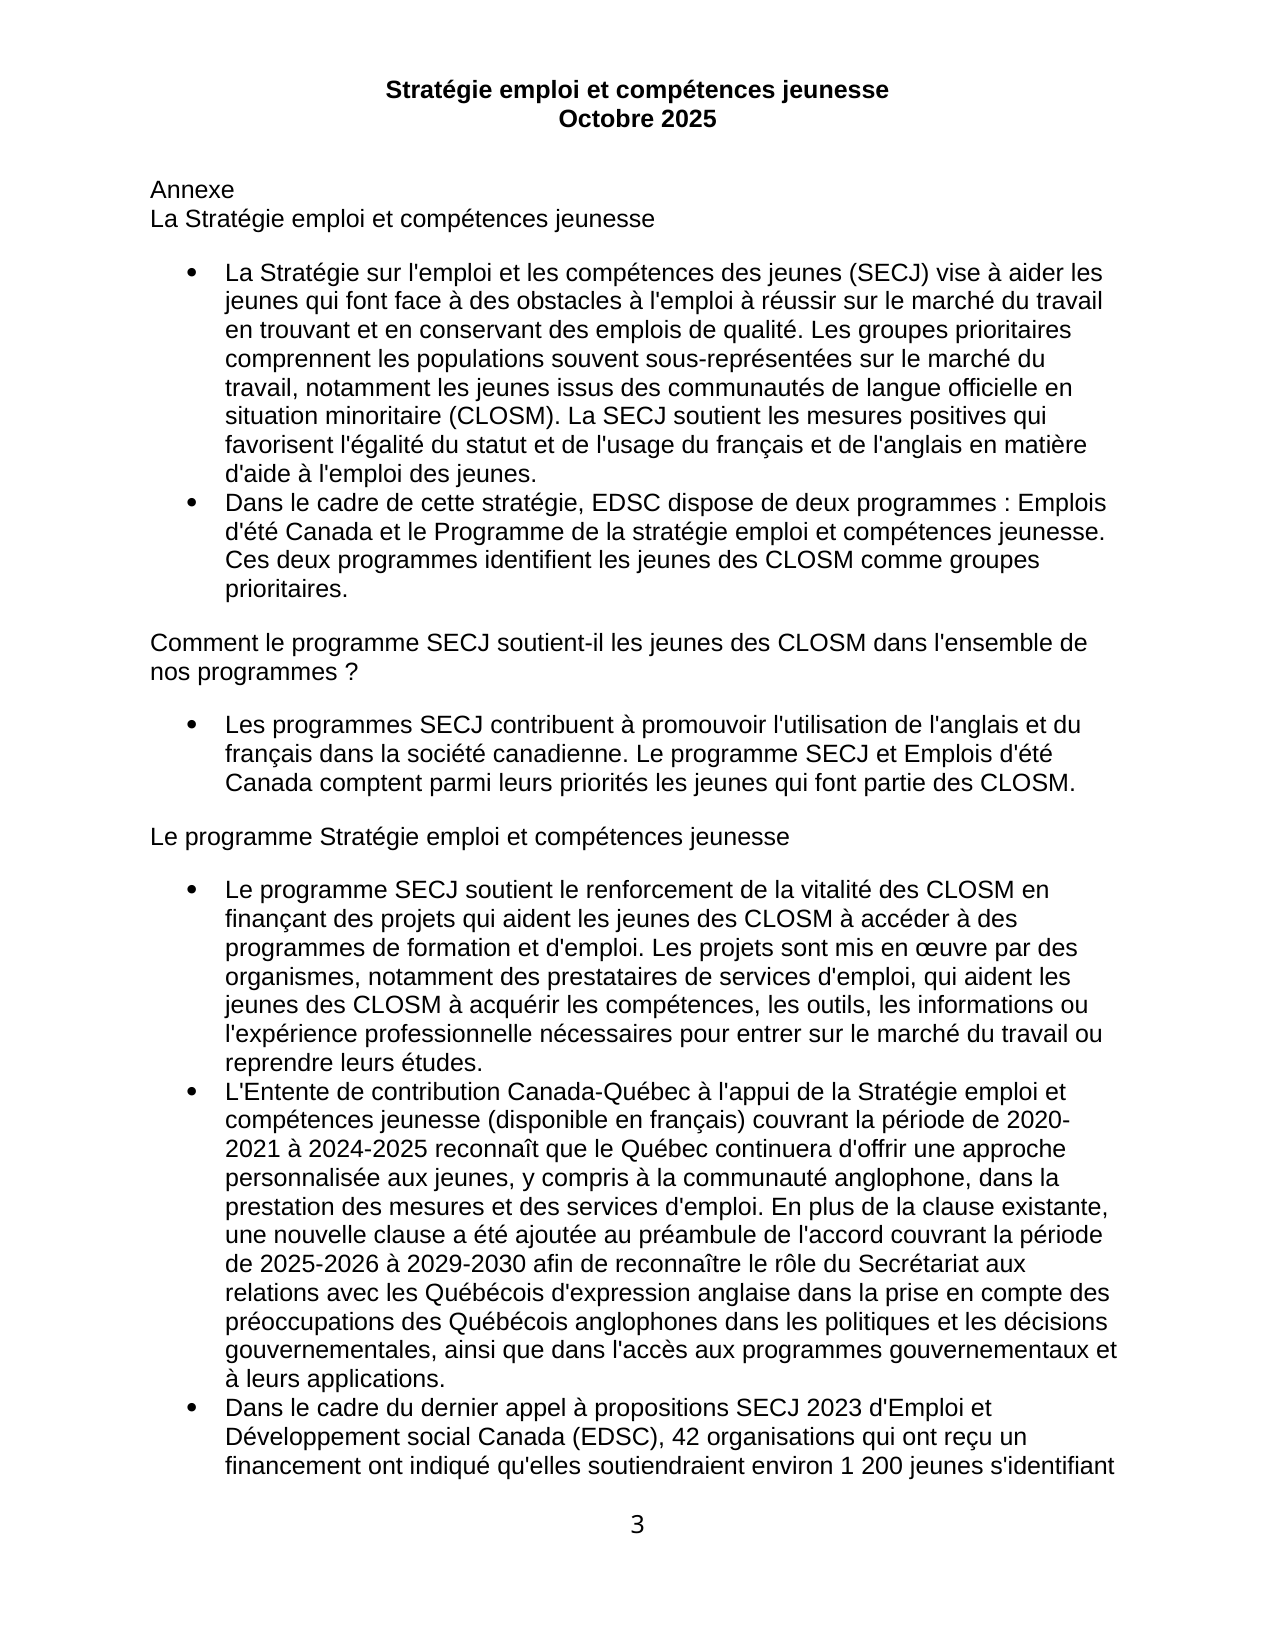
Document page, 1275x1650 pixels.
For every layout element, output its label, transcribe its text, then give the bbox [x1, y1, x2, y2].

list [187, 1393, 1125, 1479]
list Le programme SECJ soutient le renforcement de la vitalité des CLOSM en finançant des projets qui aident les jeunes des CLOSM à accéder à des programmes de formation et d'emploi. Les projets sont mis en œuvre par des organismes, notamment des prestataires de services d'emploi, qui aident les jeunes des CLOSM à acquérir les compétences, les outils, les informations ou l'expérience professionnelle nécessaires pour entrer sur le marché du travail ou reprendre leurs études. [187, 875, 1125, 1077]
list Dans le cadre de cette stratégie, EDSC dispose de deux programmes : Emplois d'été Canada et le Programme de la stratégie emploi et compétences jeunesse. Ces deux programmes identifient les jeunes des CLOSM comme groupes prioritaires. [187, 488, 1125, 603]
list La Stratégie sur l'emploi et les compétences des jeunes (SECJ) vise à aider les jeunes qui font face à des obstacles à l'emploi à réussir sur le marché du travail en trouvant et en conservant des emplois de qualité. Les groupes prioritaires comprennent les populations souvent sous-représentées sur le marché du travail, notamment les jeunes issus des communautés de langue officielle en situation minoritaire (CLOSM). La SECJ soutient les mesures positives qui favorisent l'égalité du statut et de l'usage du français et de l'anglais en matière d'aide à l'emploi des jeunes. [187, 257, 1125, 488]
text La Stratégie emploi et compétences jeunesse [150, 204, 1125, 232]
list Les programmes SECJ contribuent à promouvoir l'utilisation de l'anglais et du français dans la société canadienne. Le programme SECJ et Emplois d'été Canada comptent parmi leurs priorités les jeunes qui font partie des CLOSM. [187, 710, 1125, 797]
text Annexe [150, 175, 1125, 204]
text Comment le programme SECJ soutient-il les jeunes des CLOSM dans l'ensemble de nos programmes ? [150, 628, 1125, 685]
text Le programme Stratégie emploi et compétences jeunesse [150, 822, 1125, 850]
list L'Entente de contribution Canada-Québec à l'appui de la Stratégie emploi et compétences jeunesse (disponible en français) couvrant la période de 2020-2021 à 2024-2025 reconnaît que le Québec continuera d'offrir une approche personnalisée aux jeunes, y compris à la communauté anglophone, dans la prestation des mesures et des services d'emploi. En plus de la clause existante, une nouvelle clause a été ajoutée au préambule de l'accord couvrant la période de 2025-2026 à 2029-2030 afin de reconnaître le rôle du Secrétariat aux relations avec les Québécois d'expression anglaise dans la prise en compte des préoccupations des Québécois anglophones dans les politiques et les décisions gouvernementales, ainsi que dans l'accès aux programmes gouvernementaux et à leurs applications. [187, 1077, 1125, 1393]
